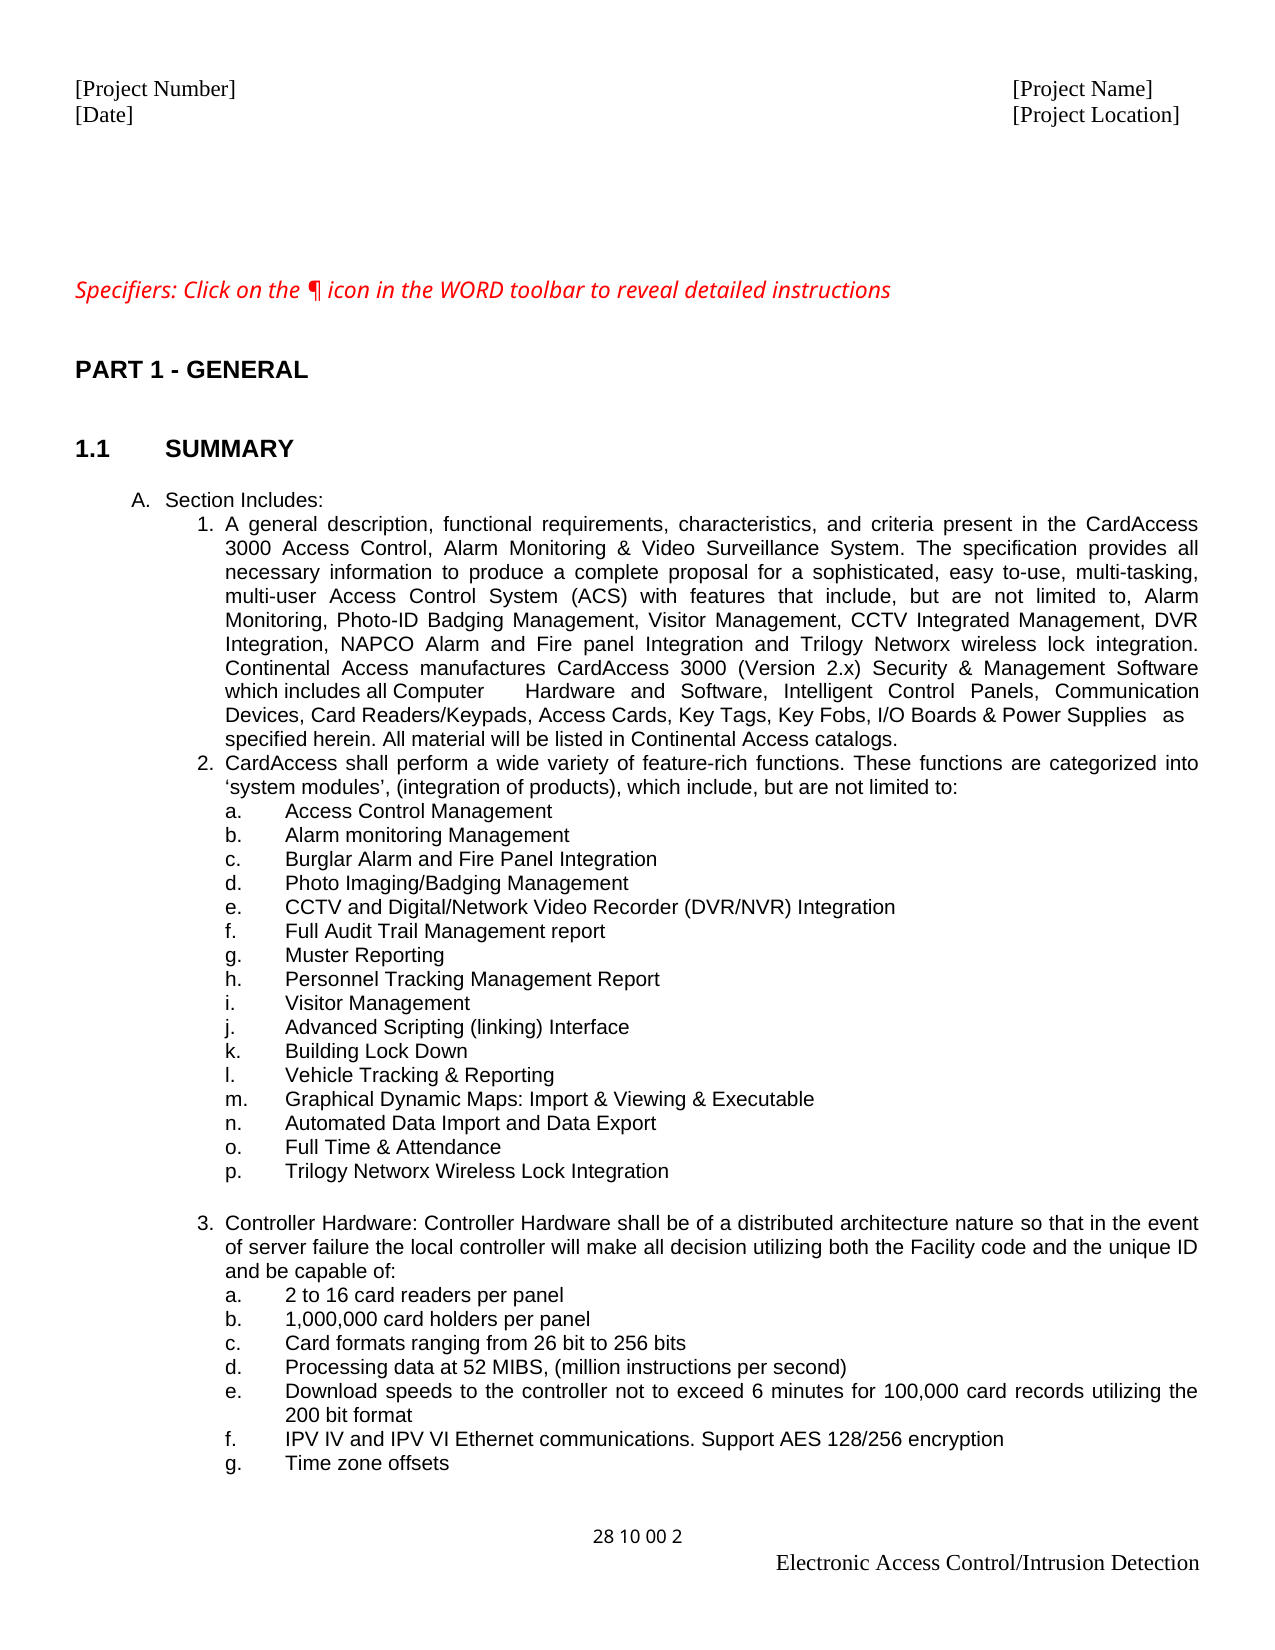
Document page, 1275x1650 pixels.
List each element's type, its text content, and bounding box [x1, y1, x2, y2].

text Advanced Scripting (linking) Interface [225, 1015, 1200, 1039]
text Muster Reporting [225, 943, 1200, 967]
text Controller Hardware: Controller Hardware shall be of a distributed architecture nature so that in the event of server failure the local controller will make all decision utilizing both the Facility code and the unique ID and be capable of: [197, 1211, 1200, 1283]
text Trilogy Networx Wireless Lock Integration [225, 1158, 1200, 1182]
text CCTV and Digital/Network Video Recorder (DVR/NVR) Integration [225, 895, 1200, 919]
text Download speeds to the controller not to exceed 6 minutes for 100,000 card records utilizing the 200 bit format [225, 1378, 1200, 1426]
text Vehicle Tracking & Reporting [225, 1063, 1200, 1087]
text CardAccess shall perform a wide variety of feature-rich functions. These functions are categorized into ‘system modules’, (integration of products), which include, but are not limited to: [197, 751, 1200, 799]
text Card formats ranging from 26 bit to 256 bits [225, 1331, 1200, 1354]
text Visitor Management [225, 991, 1200, 1015]
text Access Control Management [225, 799, 1200, 823]
text 1,000,000 card holders per panel [225, 1307, 1200, 1331]
text Specifiers: Click on the ¶ icon in the WORD toolbar to reveal detailed instructions [75, 274, 1200, 305]
text Graphical Dynamic Maps: Import & Viewing & Executable [225, 1087, 1200, 1111]
text Alarm monitoring Management [225, 823, 1200, 847]
text Automated Data Import and Data Export [225, 1111, 1200, 1134]
text Full Time & Attendance [225, 1134, 1200, 1158]
text SUMMARY [75, 434, 1200, 463]
text Full Audit Trail Management report [225, 919, 1200, 943]
text Personnel Tracking Management Report [225, 967, 1200, 991]
text A general description, functional requirements, characteristics, and criteria present in the CardAccess 3000 Access Control, Alarm Monitoring & Video Surveillance System. The specification provides all necessary information to produce a complete proposal for a sophisticated, easy to-use, multi-tasking, multi-user Access Control System (ACS) with features that include, but are not limited to, Alarm Monitoring, Photo-ID Badging Management, Visitor Management, CCTV Integrated Management, DVR Integration, NAPCO Alarm and Fire panel Integration and Trilogy Networx wireless lock integration. Continental Access manufactures CardAccess 3000 (Version 2.x) Security & Management Software which includes all Computer Hardware and Software, Intelligent Control Panels, Communication Devices, Card Readers/Keypads, Access Cards, Key Tags, Key Fobs, I/O Boards & Power Supplies as specified herein. All material will be listed in Continental Access catalogs. [197, 512, 1200, 751]
text IPV IV and IPV VI Ethernet communications. Support AES 128/256 encryption [225, 1426, 1200, 1450]
text Section Includes: [131, 488, 1200, 512]
text Processing data at 52 MIBS, (million instructions per second) [225, 1354, 1200, 1378]
text Burglar Alarm and Fire Panel Integration [225, 847, 1200, 871]
text Time zone offsets [225, 1450, 1200, 1474]
text GENERAL [75, 355, 1200, 384]
text Photo Imaging/Badging Management [225, 871, 1200, 895]
text Building Lock Down [225, 1039, 1200, 1063]
text 2 to 16 card readers per panel [225, 1283, 1200, 1307]
